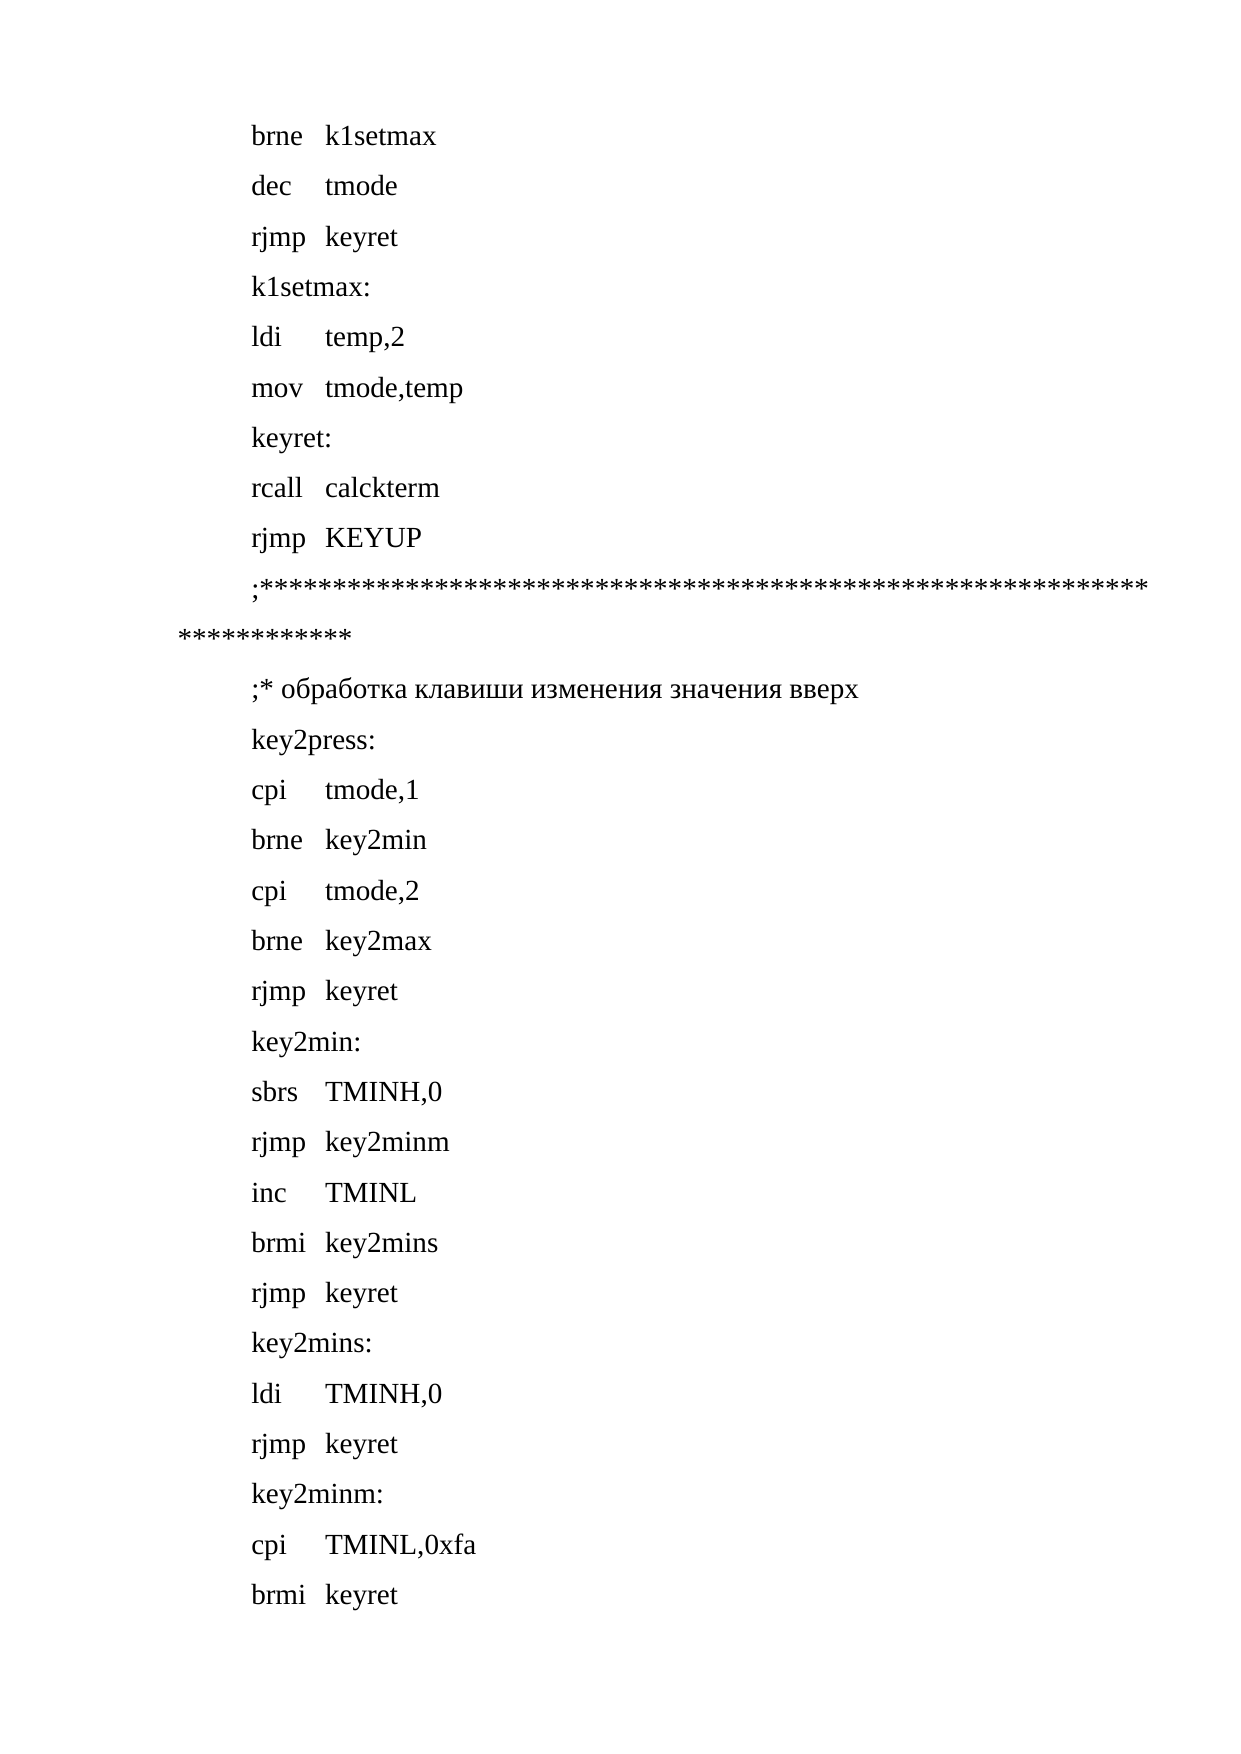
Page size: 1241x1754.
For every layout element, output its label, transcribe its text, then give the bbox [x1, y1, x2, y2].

text rcall calckterm [177, 470, 1152, 504]
text key2minm: [177, 1477, 1152, 1510]
text inc TMINL [177, 1175, 1152, 1208]
text key2press: [177, 722, 1152, 755]
text cpi tmode,1 [177, 772, 1152, 806]
text cpi tmode,2 [177, 873, 1152, 906]
text ldi temp,2 [177, 319, 1152, 353]
text cpi TMINL,0xfa [177, 1527, 1152, 1560]
text brne k1setmax [177, 118, 1152, 152]
text brne key2min [177, 822, 1152, 856]
text ;************************************************************************* [177, 571, 1152, 655]
text brmi keyret [177, 1577, 1152, 1611]
text dec tmode [177, 168, 1152, 202]
text rjmp keyret [177, 219, 1152, 252]
text k1setmax: [177, 269, 1152, 303]
text rjmp keyret [177, 1275, 1152, 1309]
text rjmp key2minm [177, 1124, 1152, 1158]
text brmi key2mins [177, 1225, 1152, 1258]
text key2mins: [177, 1326, 1152, 1359]
text rjmp KEYUP [177, 521, 1152, 554]
text sbrs TMINH,0 [177, 1074, 1152, 1108]
text keyret: [177, 420, 1152, 453]
text ldi TMINH,0 [177, 1376, 1152, 1409]
text mov tmode,temp [177, 370, 1152, 403]
text rjmp keyret [177, 973, 1152, 1007]
text key2min: [177, 1024, 1152, 1057]
text ;* обработка клавиши изменения значения вверх [177, 672, 1152, 705]
text rjmp keyret [177, 1426, 1152, 1460]
text brne key2max [177, 923, 1152, 957]
